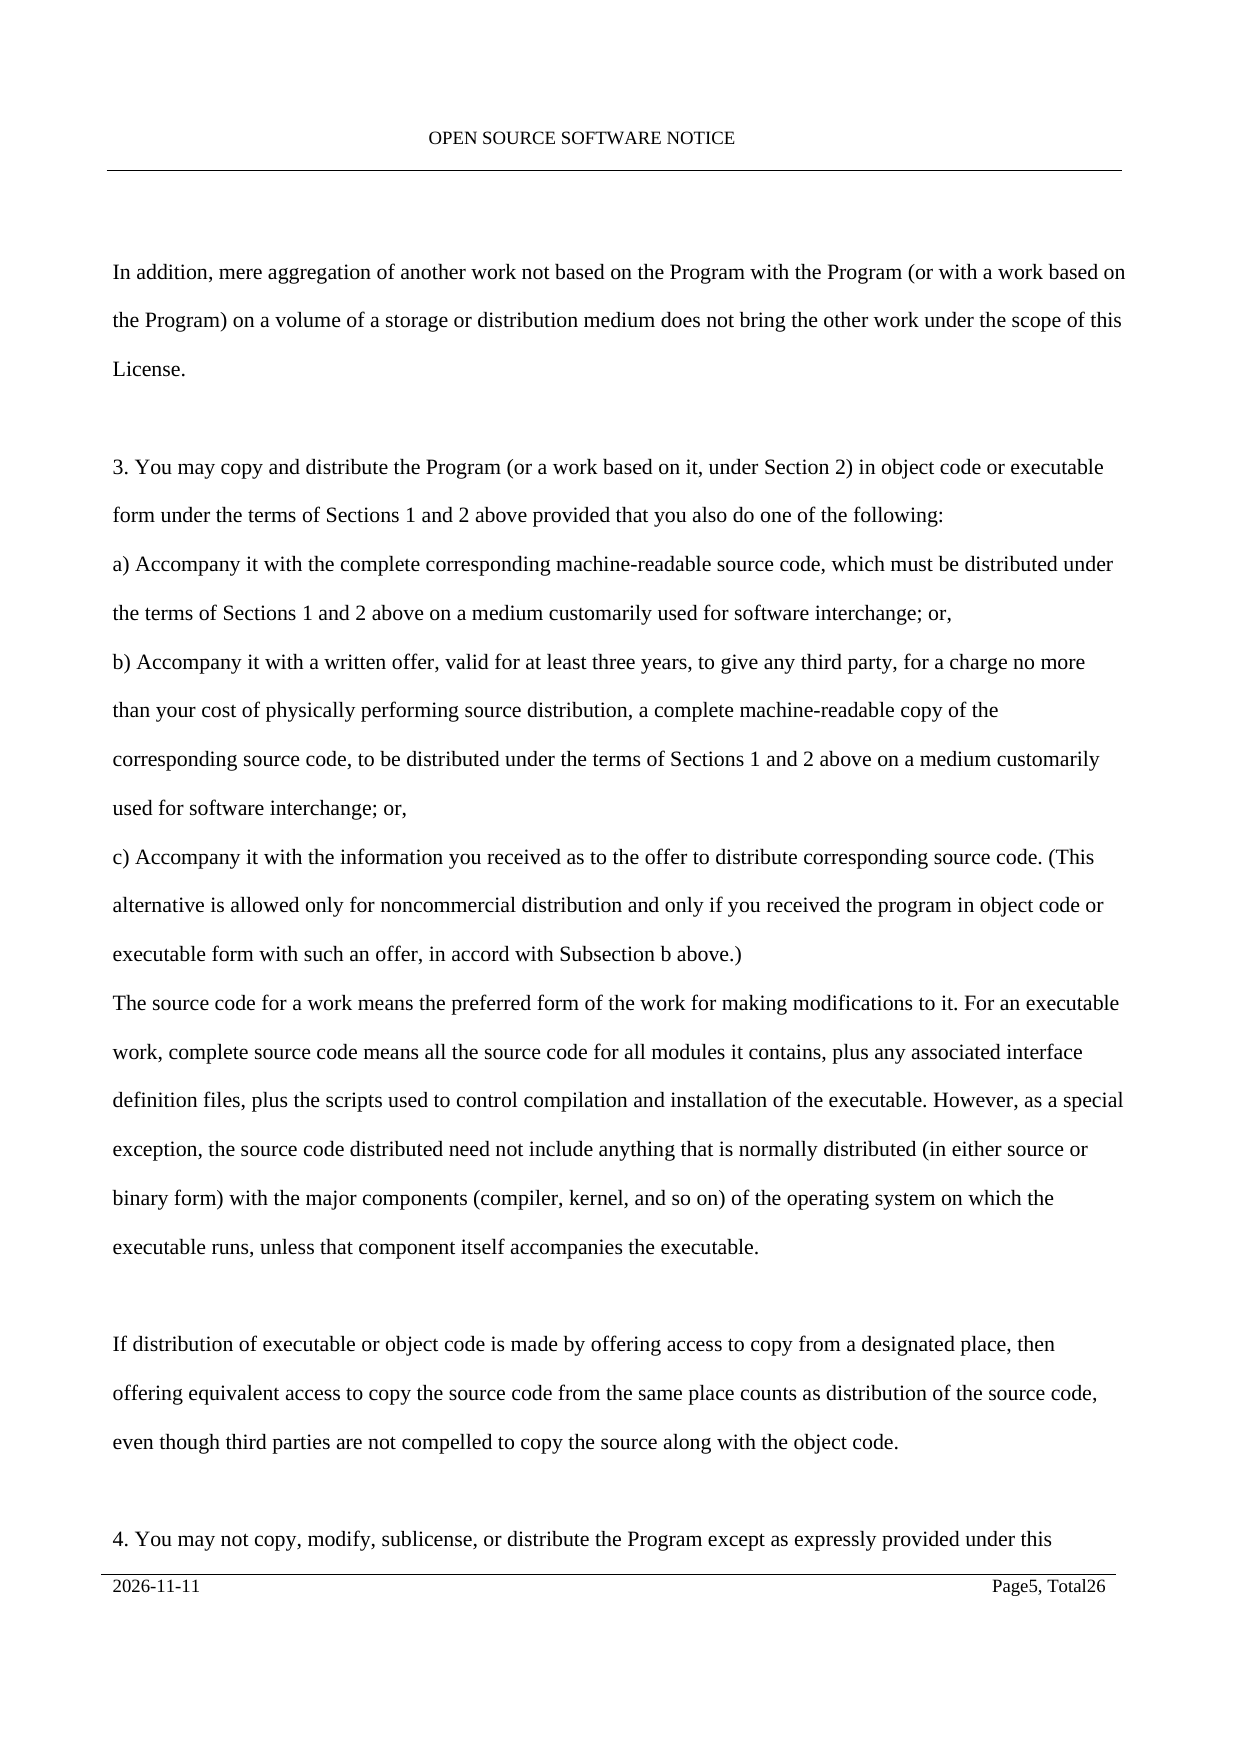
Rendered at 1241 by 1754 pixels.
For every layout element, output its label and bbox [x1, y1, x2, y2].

text [112, 206, 1128, 1555]
